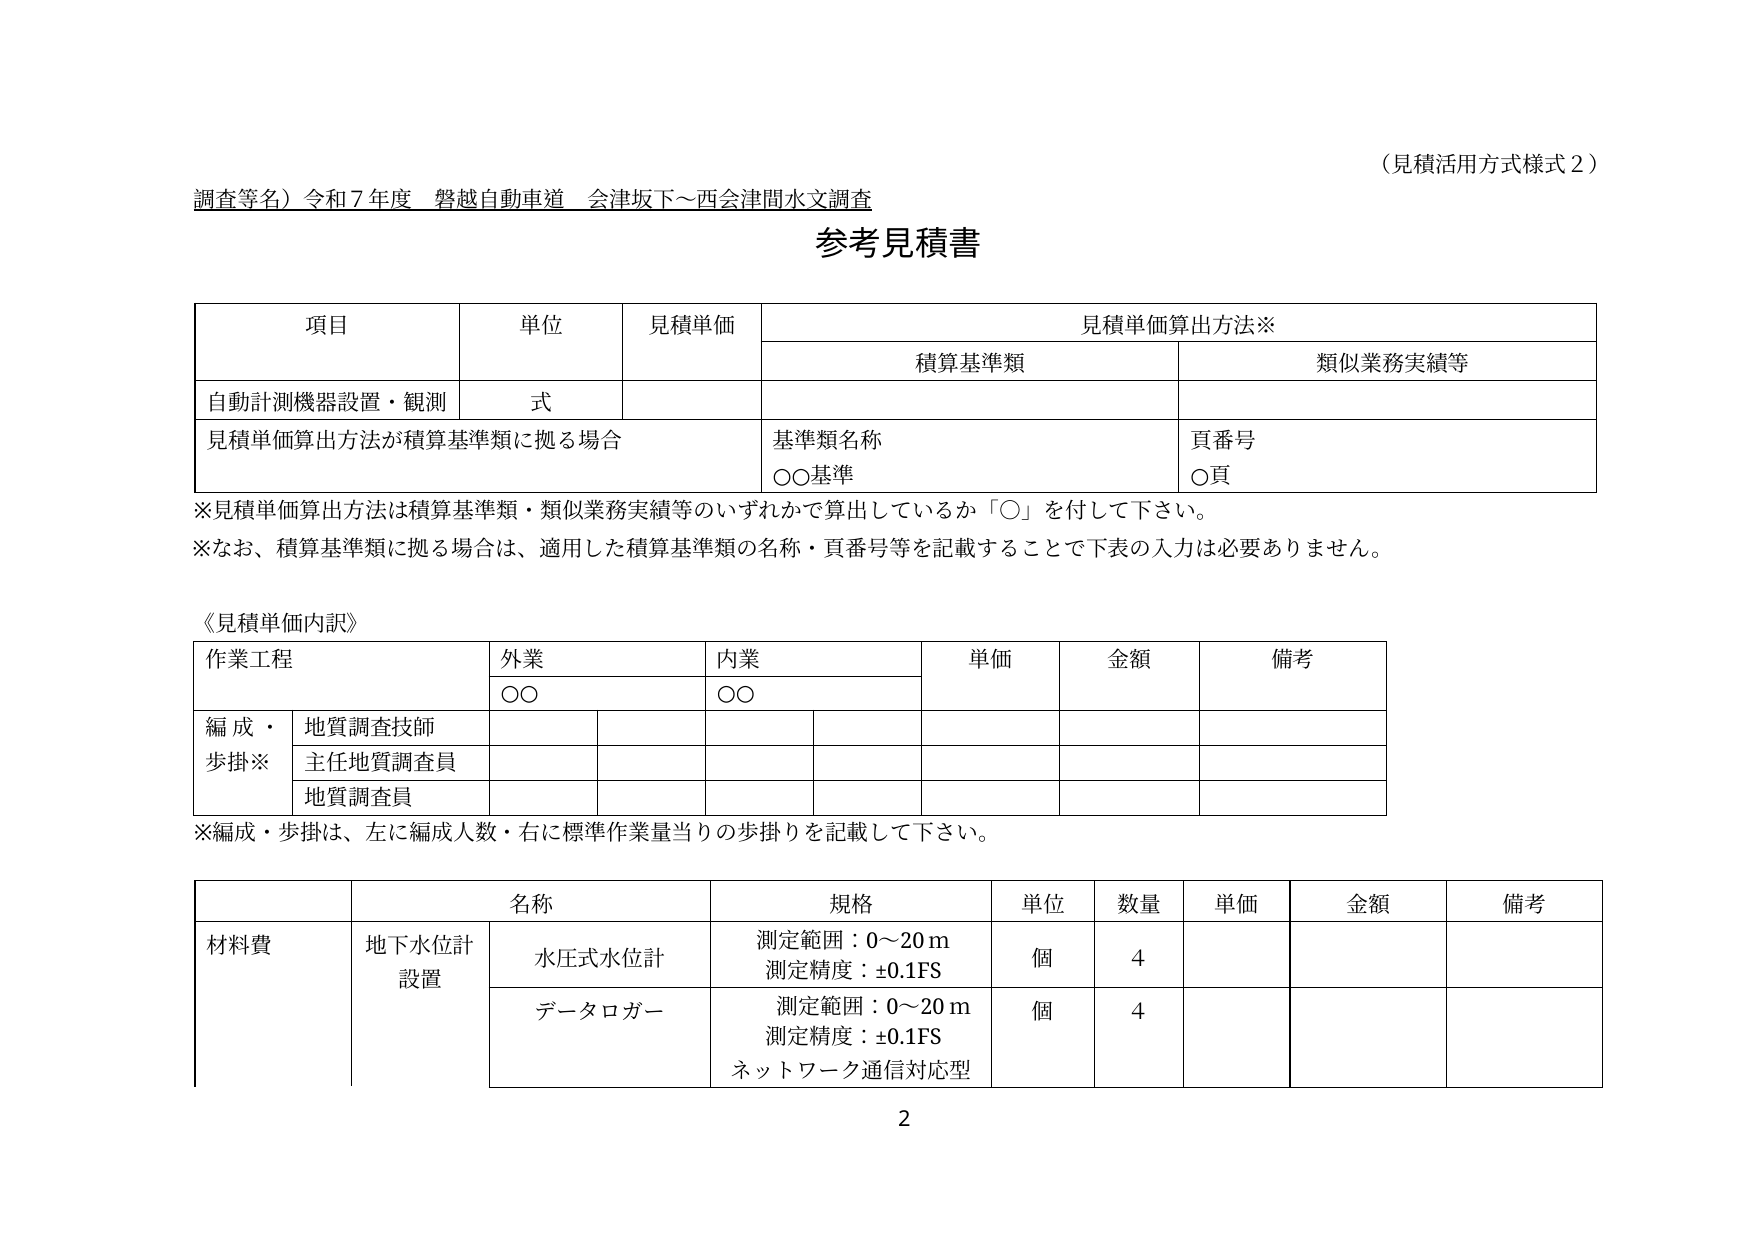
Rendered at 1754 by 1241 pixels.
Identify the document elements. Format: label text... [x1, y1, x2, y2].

table_cell 測定範囲：0～20ｍ 測定精度：±0.1FS ネットワーク通信対応型 [711, 988, 991, 1087]
table_cell ○○ [490, 677, 705, 709]
table_cell [1200, 781, 1386, 814]
table_cell [490, 711, 597, 744]
table_cell [1447, 988, 1602, 1087]
table_cell 測定範囲：0～20ｍ 測定精度：±0.1FS [711, 922, 991, 987]
table_header 単位 [992, 881, 1094, 921]
table_cell [1179, 381, 1596, 418]
table_header 外業 [490, 642, 705, 676]
text ※見積単価算出方法は積算基準類・類似業務実績等のいずれかで算出しているか「○」を付して下さい。 [193, 493, 1602, 525]
table_header [196, 881, 351, 921]
table_header 名称 [352, 881, 710, 921]
table_cell [1291, 988, 1446, 1087]
table_header 見積単価 [623, 304, 761, 380]
table_header 作業工程 [194, 642, 489, 709]
table_header 単価 [1184, 881, 1289, 921]
table_cell 類似業務実績等 [1179, 342, 1596, 380]
table_cell [490, 781, 597, 814]
table_cell データロガー [490, 988, 710, 1087]
table_cell ４ [1095, 922, 1183, 987]
table_cell [706, 711, 813, 744]
table_cell 地質調査員 [293, 781, 489, 814]
table_cell 基準類名称 ○○基準 [762, 420, 1178, 492]
table_cell 材料費 [196, 922, 351, 1087]
table_cell [1184, 988, 1289, 1087]
table_cell [814, 711, 921, 744]
table_cell [1200, 746, 1386, 779]
table_cell [762, 381, 1178, 418]
text （見積活用方式様式２） [193, 148, 1609, 179]
table_cell [1200, 711, 1386, 744]
table_header 単位 [460, 304, 622, 380]
table_cell 式 [460, 381, 622, 418]
table_cell [598, 711, 705, 744]
table_cell [623, 381, 761, 418]
table_cell [1060, 781, 1199, 814]
table_cell 見積単価算出方法が積算基準類に拠る場合 [196, 420, 761, 492]
table_cell [922, 746, 1059, 779]
table_cell ４ [1095, 988, 1183, 1087]
text ※編成・歩掛は、左に編成人数・右に標準作業量当りの歩掛りを記載して下さい。 [194, 816, 1602, 847]
table_cell 地下水位計設置 [351, 922, 489, 1087]
table_cell 水圧式水位計 [490, 922, 710, 987]
table_cell [922, 781, 1059, 814]
table_cell [490, 746, 597, 779]
table_cell [706, 781, 813, 814]
table_cell 積算基準類 [762, 342, 1178, 380]
table_header 内業 [706, 642, 921, 676]
table_cell [1447, 922, 1602, 987]
text 調査等名）令和７年度 磐越自動車道 会津坂下～西会津間水文調査 [193, 182, 1602, 214]
table_cell ○○ [706, 677, 921, 709]
table_cell [1060, 711, 1199, 744]
table_header 数量 [1095, 881, 1183, 921]
text 参考見積書 [193, 217, 1602, 265]
table_cell [598, 781, 705, 814]
table_header 備考 [1447, 881, 1602, 921]
table_header 項目 [196, 304, 459, 380]
table_cell 頁番号 ○頁 [1179, 420, 1596, 492]
table_header 単価 [922, 642, 1059, 709]
table_cell 個 [992, 922, 1094, 987]
table_cell [814, 781, 921, 814]
table_cell [1291, 922, 1446, 987]
table_header 金額 [1060, 642, 1199, 709]
table_cell [1060, 746, 1199, 779]
table_cell [598, 746, 705, 779]
table_cell [1184, 922, 1289, 987]
table_cell [814, 746, 921, 779]
table_cell 個 [992, 988, 1094, 1087]
table_cell 地質調査技師 [293, 711, 489, 744]
table_cell [706, 746, 813, 779]
table_header 備考 [1200, 642, 1386, 709]
table_cell 自動計測機器設置・観測 [196, 381, 459, 418]
table_cell [922, 711, 1059, 744]
table_cell 編成・歩掛※ [194, 711, 292, 814]
text ※なお、積算基準類に拠る場合は、適用した積算基準類の名称・頁番号等を記載することで下表の入力は必要ありません。 [192, 532, 1602, 563]
table_cell 主任地質調査員 [293, 746, 489, 779]
table_header 金額 [1291, 881, 1446, 921]
table_header 規格 [711, 881, 991, 921]
table_header 見積単価算出方法※ [762, 304, 1596, 341]
text 《見積単価内訳》 [193, 607, 1602, 638]
